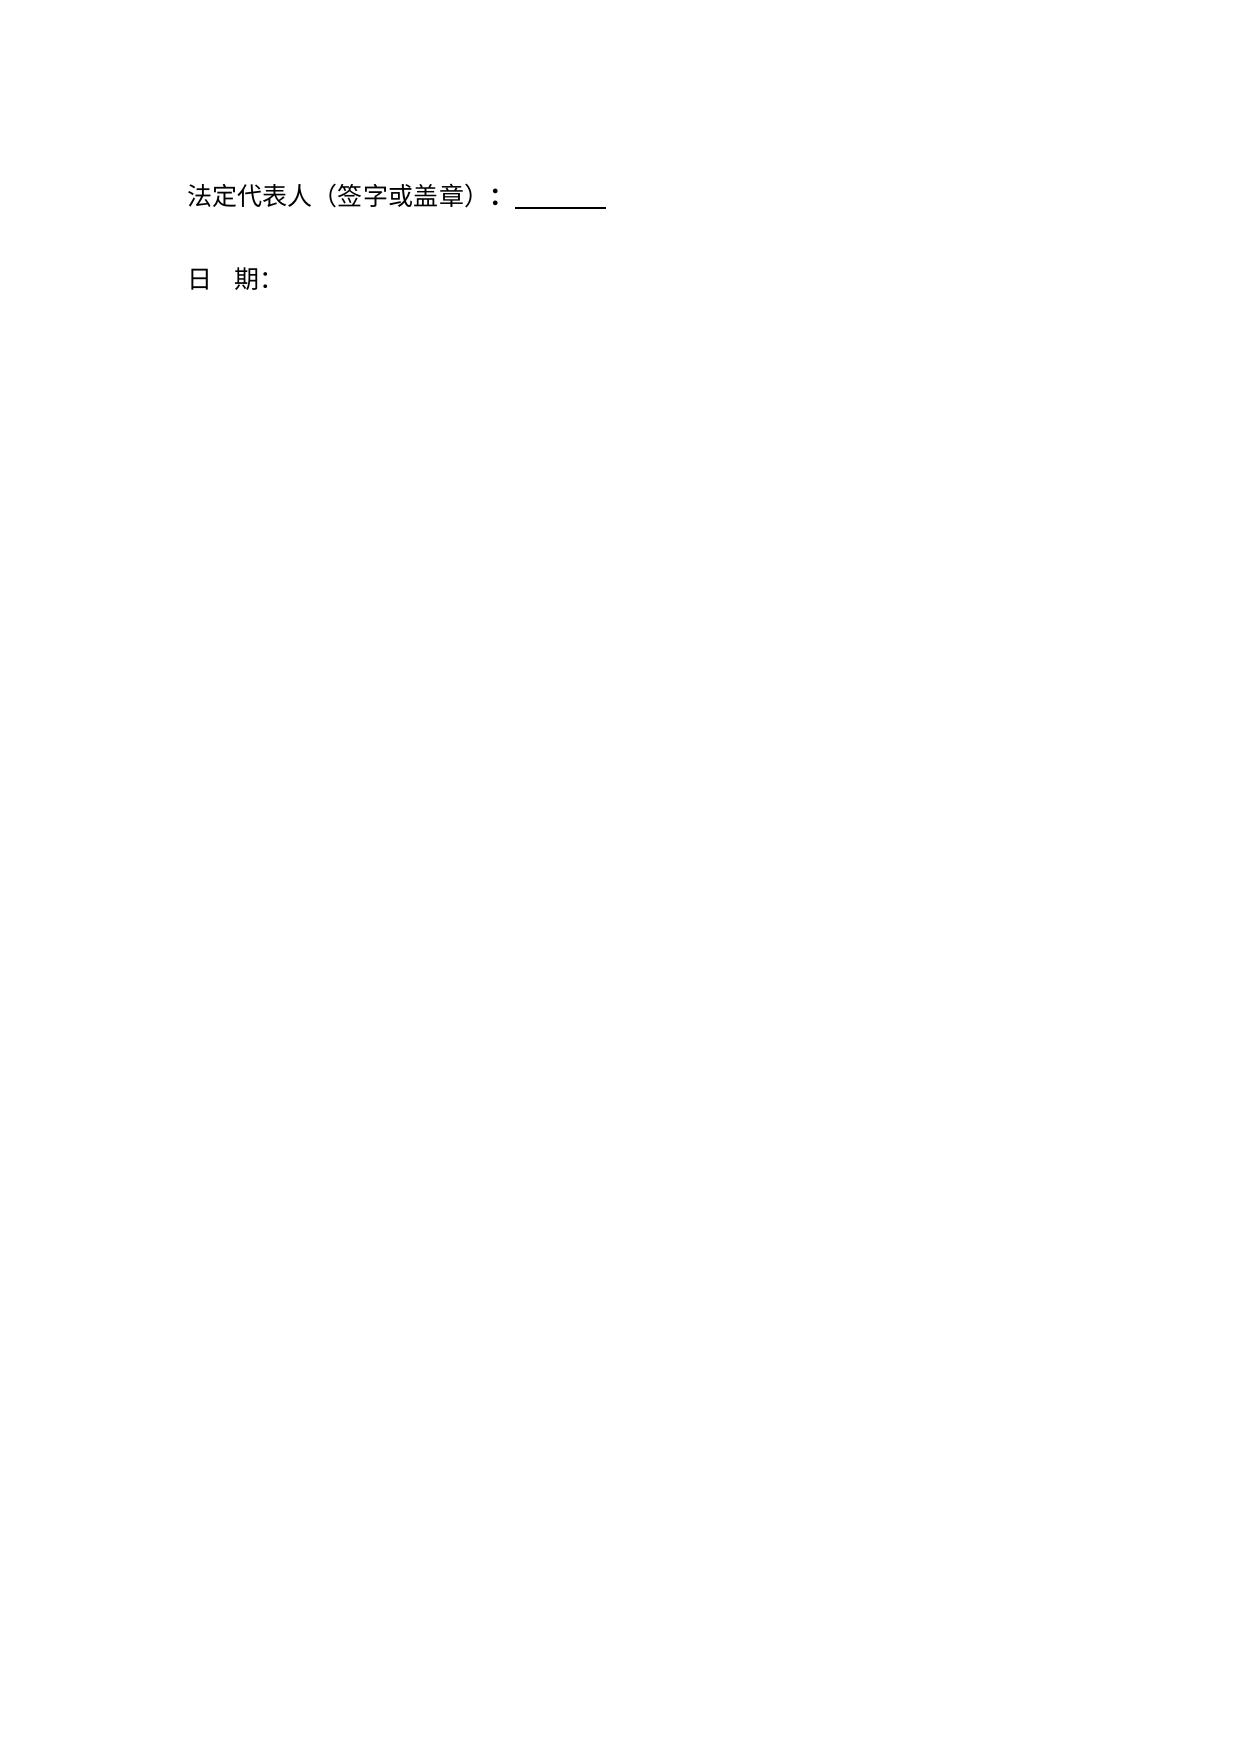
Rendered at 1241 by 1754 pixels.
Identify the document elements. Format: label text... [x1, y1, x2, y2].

text 日 期： [187, 245, 1053, 310]
text 法定代表人（签字或盖章）： [187, 162, 1053, 227]
